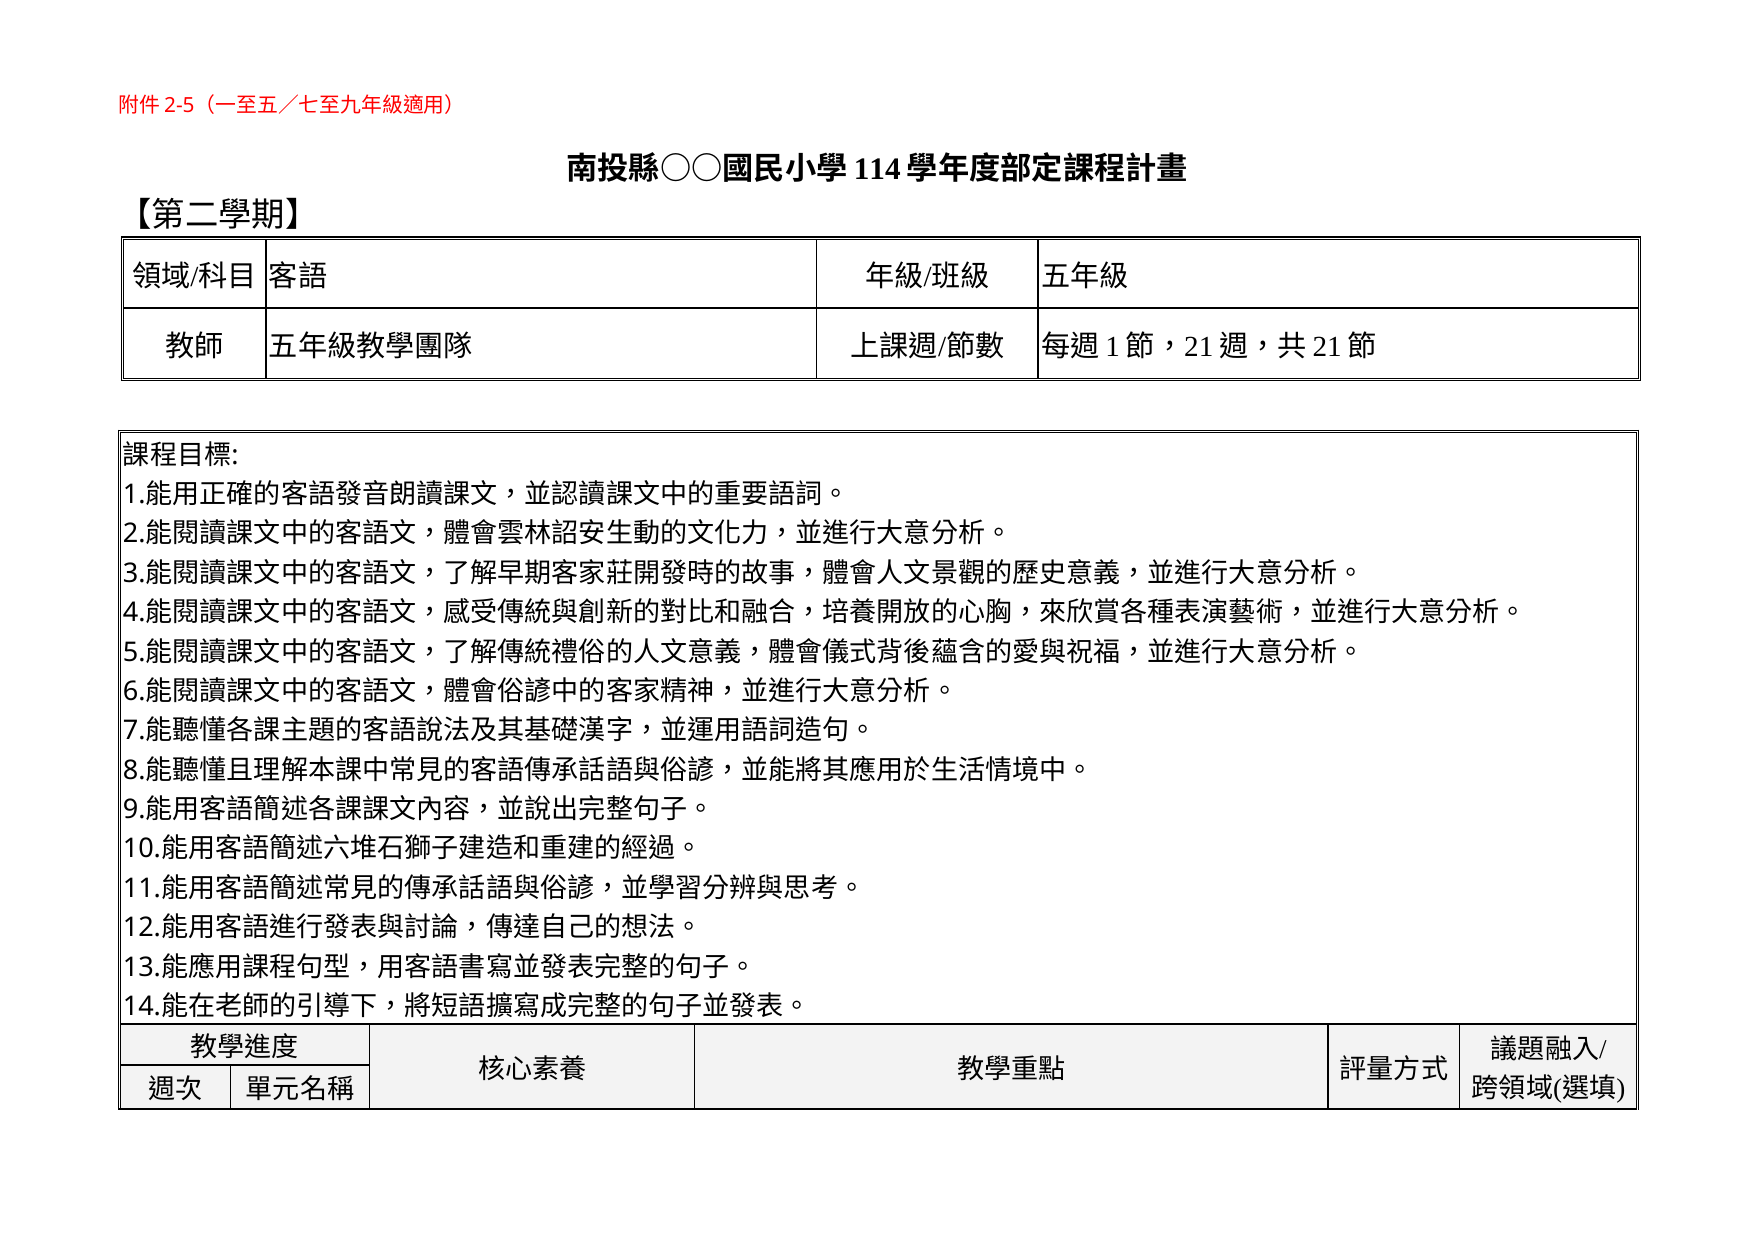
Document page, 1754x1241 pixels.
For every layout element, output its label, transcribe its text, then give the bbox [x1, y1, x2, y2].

text 【第二學期】 [118, 188, 1636, 236]
table_header 年級/班級 [817, 240, 1037, 307]
table_cell 議題融入/ 跨領域(選填) [1460, 1025, 1636, 1108]
table_header 課程目標: 1.能用正確的客語發音朗讀課文，並認讀課文中的重要語詞。 2.能閱讀課文中的客語文，體會雲林詔安生動的文化力，並進行大意分析。 3.能閱讀課文中的客語文，了解早期客家莊開發時的故事，體會人文景觀的歷史意義，並進行大意分析。 4.能閱讀課文中的客語文，感受傳統與創新的對比和融合，培養開放的心胸，來欣賞各種表演藝術，並進行大意分析。 5.能閱讀課文中的客語文，了解傳統禮俗的人文意義，體會儀式背後蘊含的愛與祝福，並進行大意分析。 6.能閱讀課文中的客語文，體會俗諺中的客家精神，並進行大意分析。 7.能聽懂各課主題的客語說法及其基礎漢字，並運用語詞造句。 8.能聽懂且理解本課中常見的客語傳承話語與俗諺，並能將其應用於生活情境中。 9.能用客語簡述各課課文內容，並說出完整句子。 10.能用客語簡述六堆石獅子建造和重建的經過。 11.能用客語簡述常見的傳承話語與俗諺，並學習分辨與思考。 12.能用客語進行發表與討論，傳達自己的想法。 13.能應用課程句型，用客語書寫並發表完整的句子。 14.能在老師的引導下，將短語擴寫成完整的句子並發表。 [121, 433, 1636, 1023]
text 南投縣○○國民小學114學年度部定課程計畫 [118, 143, 1636, 188]
table_cell 教學進度 [121, 1025, 369, 1064]
table_cell 單元名稱 [231, 1066, 369, 1108]
table_cell 每週1節，21週，共21節 [1039, 309, 1638, 378]
table_header 領域/科目 [124, 240, 265, 307]
table_cell 核心素養 [370, 1025, 694, 1108]
table_cell 教師 [124, 309, 265, 378]
table_cell 五年級教學團隊 [267, 309, 816, 378]
table_cell 教學重點 [695, 1025, 1327, 1108]
table_cell 週次 [121, 1066, 230, 1108]
table_header 客語 [267, 240, 816, 307]
table_header 五年級 [1039, 240, 1638, 307]
table_cell 上課週/節數 [817, 309, 1037, 378]
table_cell 評量方式 [1329, 1025, 1459, 1108]
